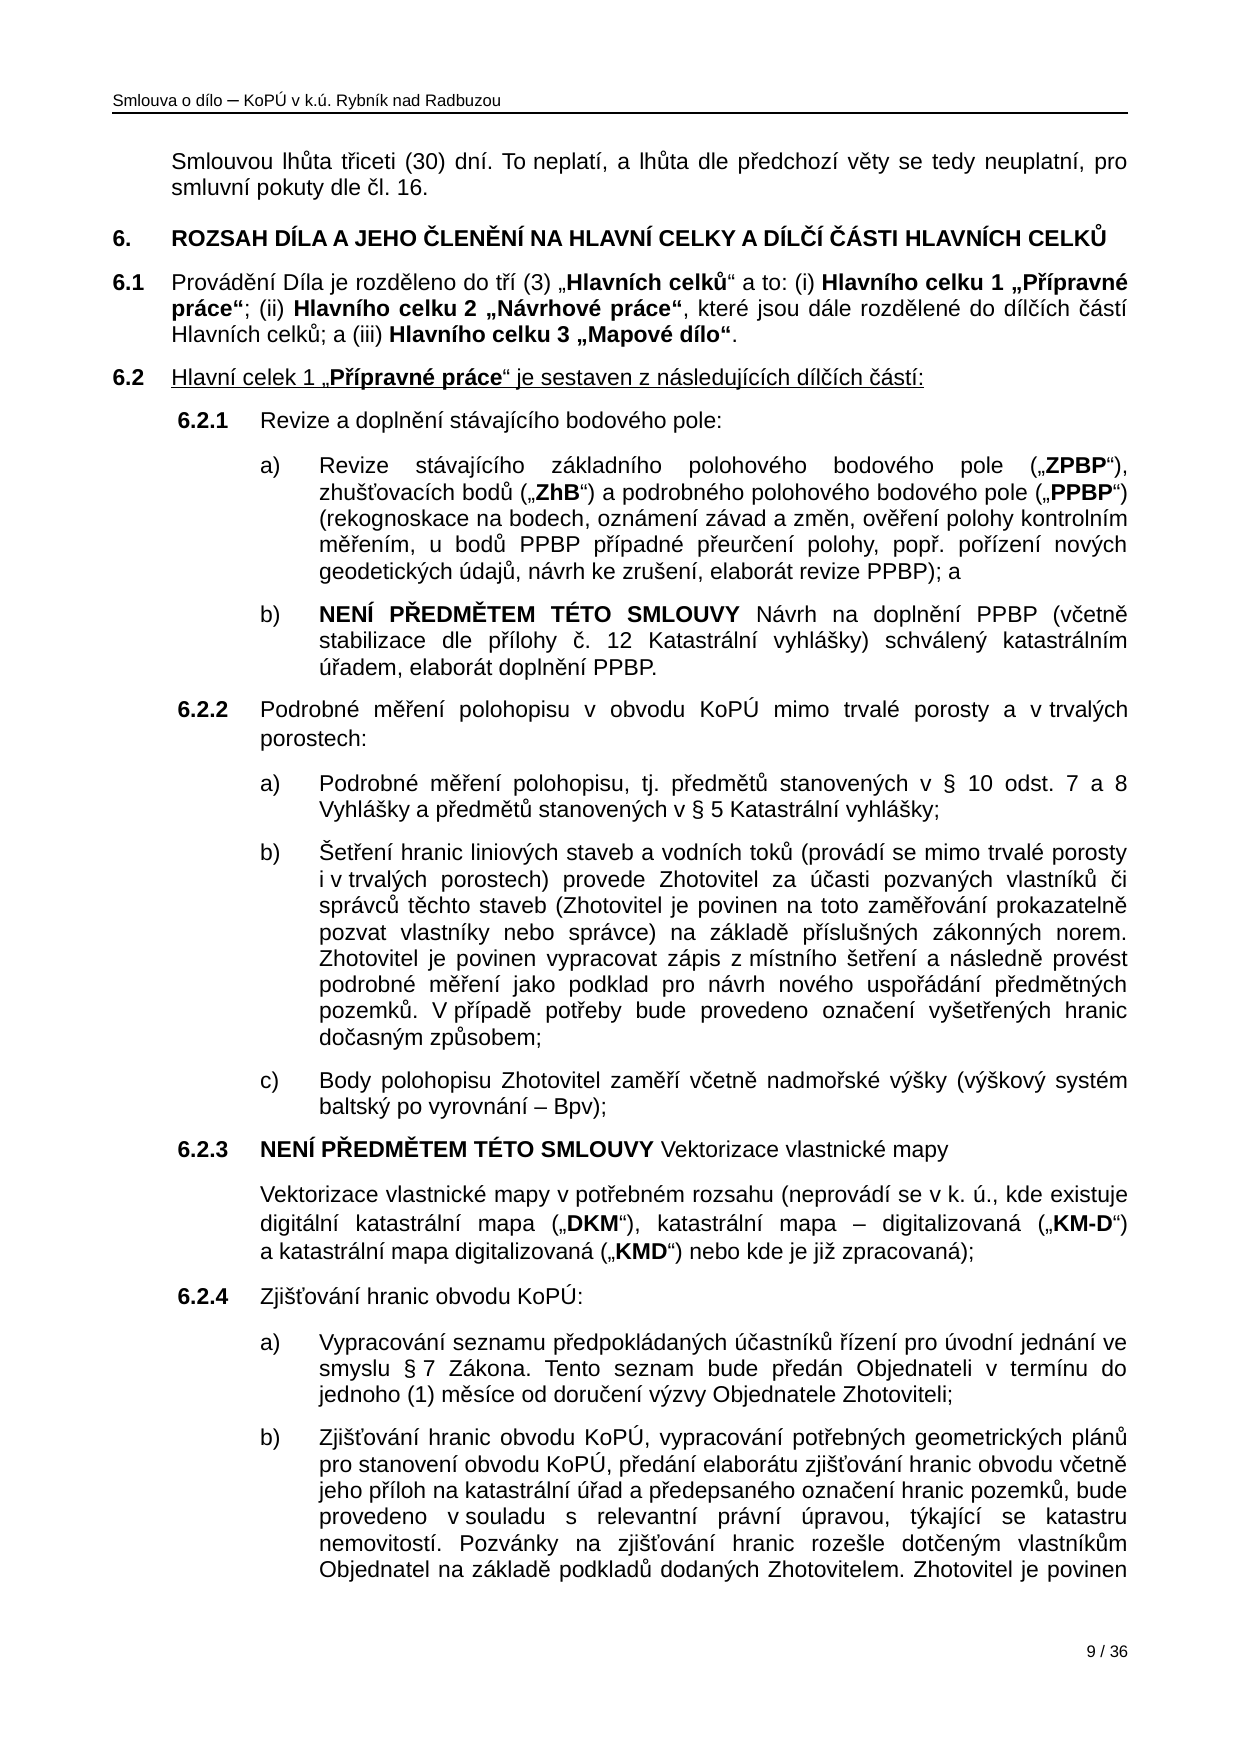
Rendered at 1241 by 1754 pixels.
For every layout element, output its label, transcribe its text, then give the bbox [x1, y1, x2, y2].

list Vektorizace vlastnické mapy v potřebném rozsahu (neprovádí se v k. ú., kde existuje digitální katastrální mapa („DKM“), katastrální mapa – digitalizovaná („KM-D“) a katastrální mapa digitalizovaná („KMD“) nebo kde je již zpracovaná); [260, 1181, 1128, 1264]
list Revize stávajícího základního polohového bodového pole („ZPBP“), zhušťovacích bodů („ZhB“) a podrobného polohového bodového pole („PPBP“) (rekognoskace na bodech, oznámení závad a změn, ověření polohy kontrolním měřením, u bodů PPBP případné přeurčení polohy, popř. pořízení nových geodetických údajů, návrh ke zrušení, elaborát revize PPBP); a [260, 452, 1128, 584]
list Podrobné měření polohopisu, tj. předmětů stanovených v § 10 odst. 7 a 8 Vyhlášky a předmětů stanovených v § 5 Katastrální vyhlášky; [260, 770, 1128, 823]
list NENÍ PŘEDMĚTEM TÉTO SMLOUVY Návrh na doplnění PPBP (včetně stabilizace dle přílohy č. 12 Katastrální vyhlášky) schválený katastrálním úřadem, elaborát doplnění PPBP. [260, 601, 1128, 680]
text Zjišťování hranic obvodu KoPÚ: [177, 1283, 1128, 1310]
text NENÍ PŘEDMĚTEM TÉTO SMLOUVY Vektorizace vlastnické mapy [177, 1136, 1128, 1163]
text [112, 148, 1128, 200]
text Revize a doplnění stávajícího bodového pole: [177, 407, 1128, 433]
list Šetření hranic liniových staveb a vodních toků (provádí se mimo trvalé porosty i v trvalých porostech) provede Zhotovitel za účasti pozvaných vlastníků či správců těchto staveb (Zhotovitel je povinen na toto zaměřování prokazatelně pozvat vlastníky nebo správce) na základě příslušných zákonných norem. Zhotovitel je povinen vypracovat zápis z místního šetření a následně provést podrobné měření jako podklad pro návrh nového uspořádání předmětných pozemků. V případě potřeby bude provedeno označení vyšetřených hranic dočasným způsobem; [260, 839, 1128, 1050]
text Rozsah díla a jeho členění na hlavní celky a dílčí části Hlavních celků [112, 225, 1128, 252]
list Body polohopisu Zhotovitel zaměří včetně nadmořské výšky (výškový systém baltský po vyrovnání – Bpv); [260, 1067, 1128, 1119]
text Provádění Díla je rozděleno do tří (3) „Hlavních celků“ a to: (i) Hlavního celku 1 „Přípravné práce“; (ii) Hlavního celku 2 „Návrhové práce“, které jsou dále rozdělené do dílčích částí Hlavních celků; a (iii) Hlavního celku 3 „Mapové dílo“. [112, 268, 1128, 347]
text Podrobné měření polohopisu v obvodu KoPÚ mimo trvalé porosty a v trvalých porostech: [177, 696, 1128, 751]
list Vypracování seznamu předpokládaných účastníků řízení pro úvodní jednání ve smyslu § 7 Zákona. Tento seznam bude předán Objednateli v termínu do jednoho (1) měsíce od doručení výzvy Objednatele Zhotoviteli; [260, 1328, 1128, 1407]
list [260, 1424, 1128, 1582]
text Hlavní celek 1 „Přípravné práce“ je sestaven z následujících dílčích částí: [112, 364, 1128, 391]
